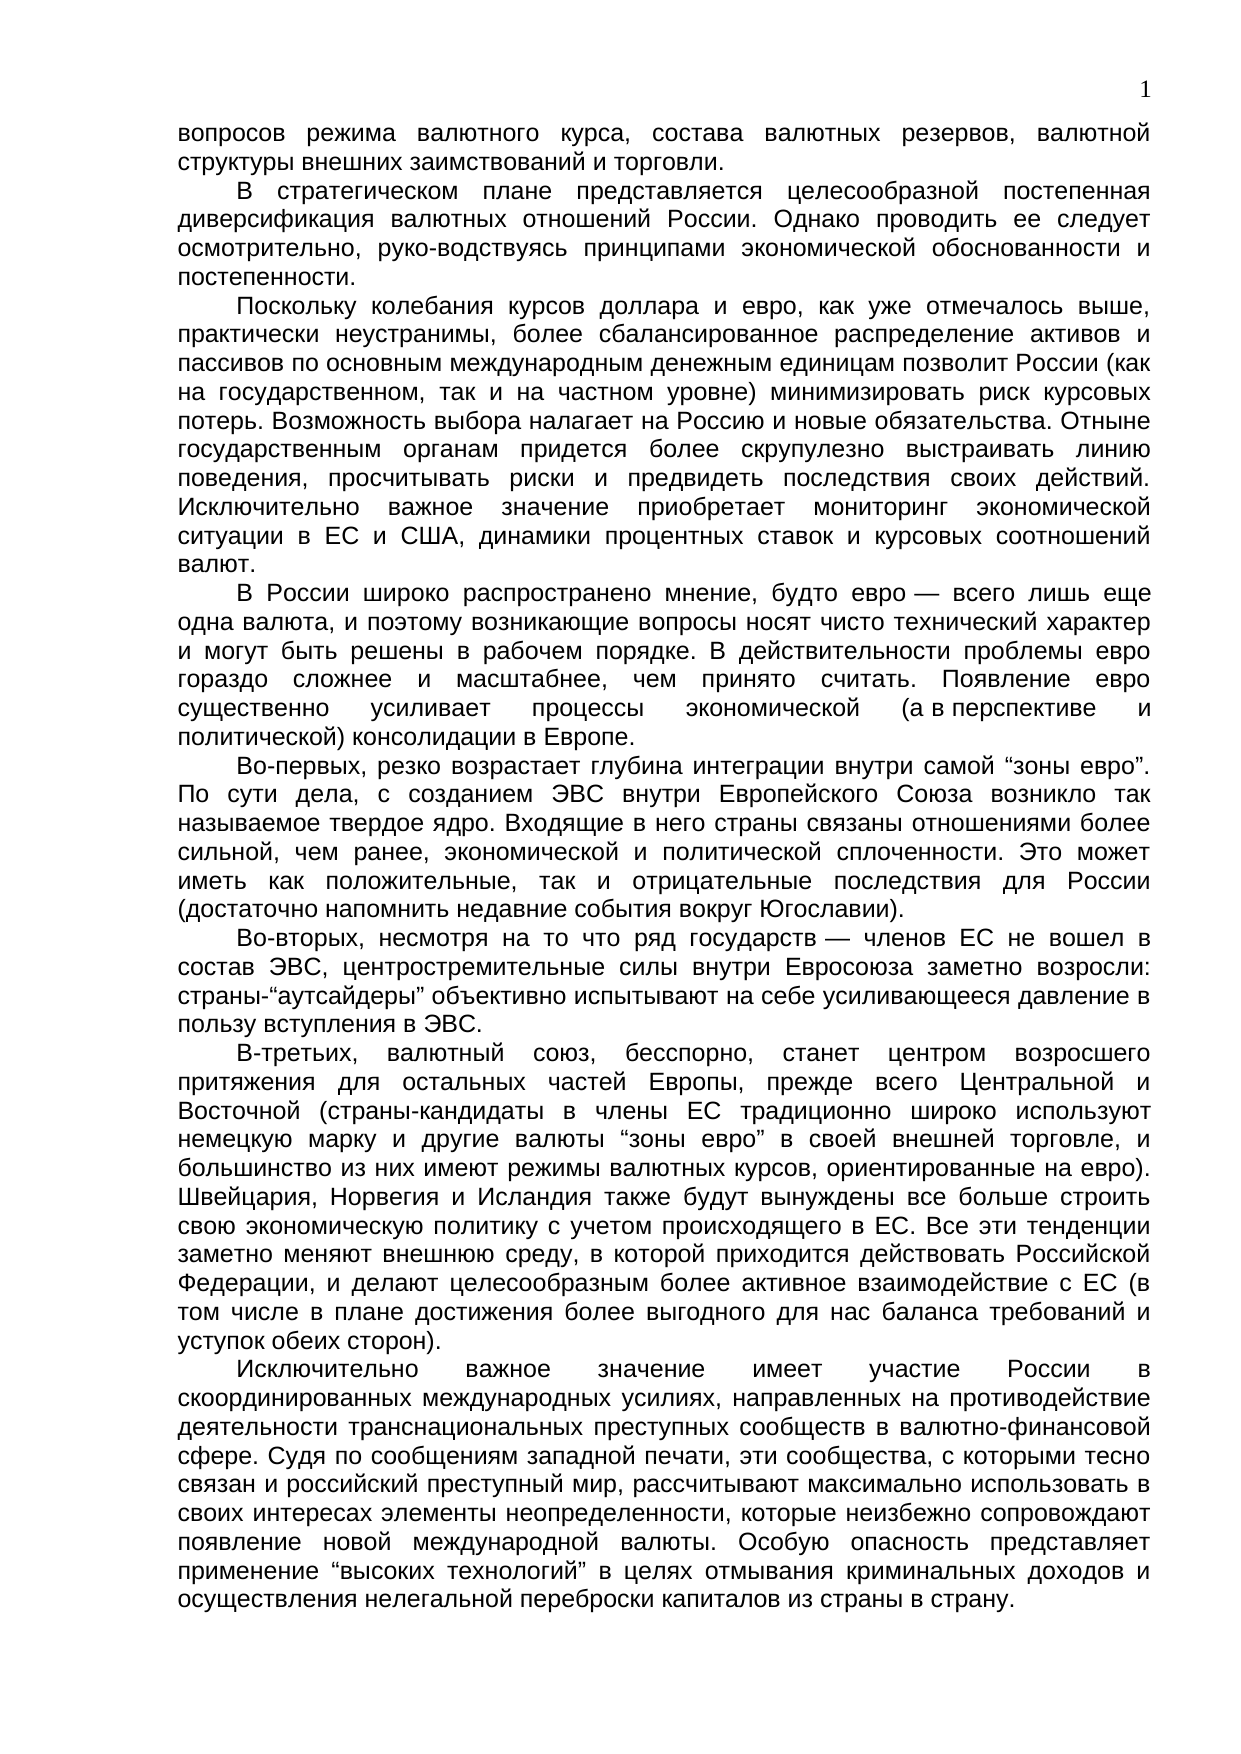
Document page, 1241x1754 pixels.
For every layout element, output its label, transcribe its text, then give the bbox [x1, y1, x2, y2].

text В стратегическом плане представляется целесообразной постепенная диверсификация валютных отношений России. Однако проводить ее следует осмотрительно, руко-водствуясь принципами экономической обоснованности и постепенности. [177, 176, 1152, 291]
text Во-первых, резко возрастает глубина интеграции внутри самой “зоны евро”. По сути дела, с созданием ЭВС внутри Европейского Союза возникло так называемое твердое ядро. Входящие в него страны связаны отношениями более сильной, чем ранее, экономической и политической сплоченности. Это может иметь как положительные, так и отрицательные последствия для России (достаточно напомнить недавние события вокруг Югославии). [177, 751, 1152, 923]
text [177, 118, 1152, 176]
text В России широко распространено мнение, будто евро — всего лишь еще одна валюта, и поэтому возникающие вопросы носят чисто технический характер и могут быть решены в рабочем порядке. В действительности проблемы евро гораздо сложнее и масштабнее, чем принято считать. Появление евро существенно усиливает процессы экономической (а в перспективе и политической) консолидации в Европе. [177, 578, 1152, 751]
text В-третьих, валютный союз, бесспорно, станет центром возросшего притяжения для остальных частей Европы, прежде всего Центральной и Восточной (страны-кандидаты в члены ЕС традиционно широко используют немецкую марку и другие валюты “зоны евро” в своей внешней торговле, и большинство из них имеют режимы валютных курсов, ориентированные на евро). Швейцария, Норвегия и Исландия также будут вынуждены все больше строить свою экономическую политику с учетом происходящего в ЕС. Все эти тенденции заметно меняют внешнюю среду, в которой приходится действовать Российской Федерации, и делают целесообразным более активное взаимодействие с ЕС (в том числе в плане достижения более выгодного для нас баланса требований и уступок обеих сторон). [177, 1038, 1152, 1354]
text Поскольку колебания курсов доллара и евро, как уже отмечалось выше, практически неустранимы, более сбалансированное распределение активов и пассивов по основным международным денежным единицам позволит России (как на государственном, так и на частном уровне) минимизировать риск курсовых потерь. Возможность выбора налагает на Россию и новые обязательства. Отныне государственным органам придется более скрупулезно выстраивать линию поведения, просчитывать риски и предвидеть последствия своих действий. Исключительно важное значение приобретает мониторинг экономической ситуации в ЕС и США, динамики процентных ставок и курсовых соотношений валют. [177, 291, 1152, 578]
text Исключительно важное значение имеет участие России в скоординированных международных усилиях, направленных на противодействие деятельности транснациональных преступных сообществ в валютно-финансовой сфере. Судя по сообщениям западной печати, эти сообщества, с которыми тесно связан и российский преступный мир, рассчитывают максимально использовать в своих интересах элементы неопределенности, которые неизбежно сопровождают появление новой международной валюты. Особую опасность представляет применение “высоких технологий” в целях отмывания криминальных доходов и осуществления нелегальной переброски капиталов из страны в страну. [177, 1354, 1152, 1613]
text Во-вторых, несмотря на то что ряд государств — членов ЕС не вошел в состав ЭВС, центростремительные силы внутри Евросоюза заметно возросли: страны-“аутсайдеры” объективно испытывают на себе усиливающееся давление в пользу вступления в ЭВС. [177, 923, 1152, 1038]
